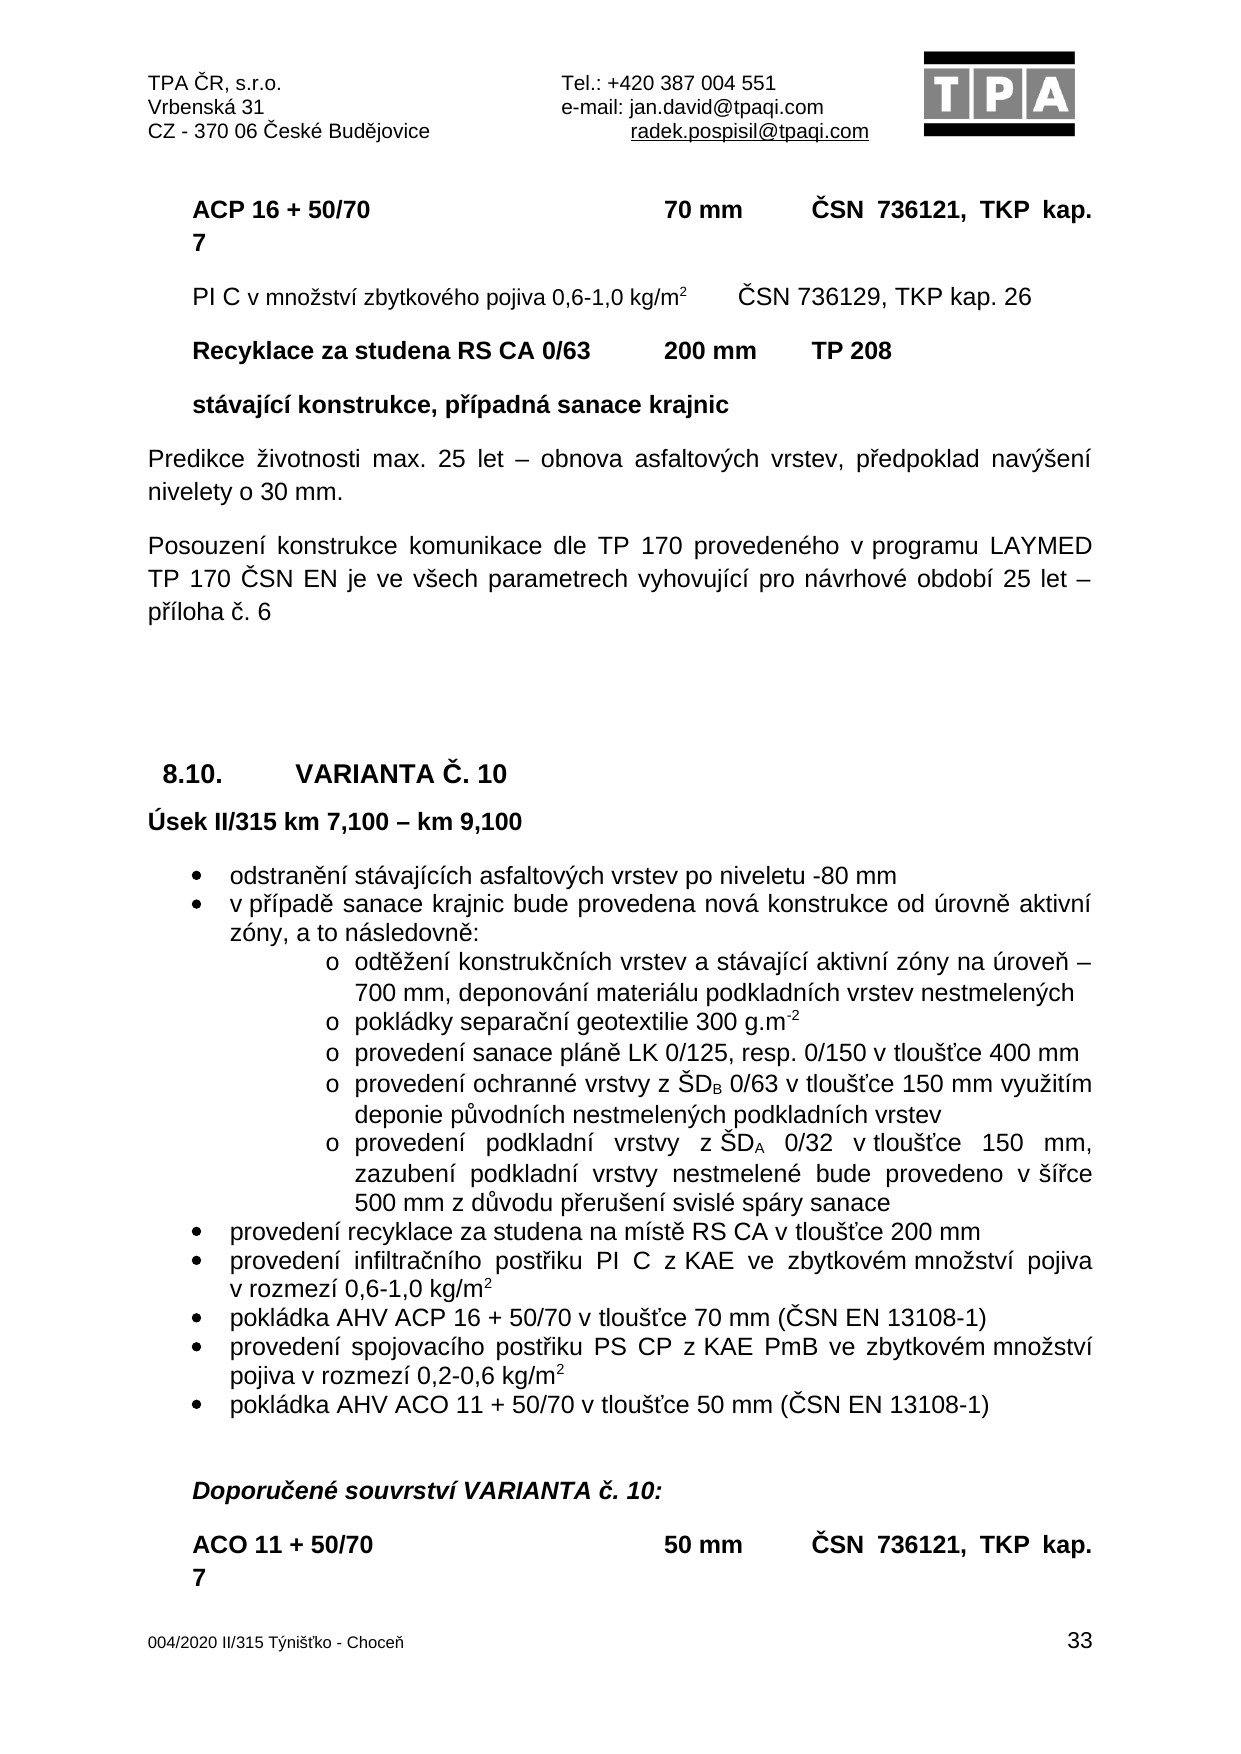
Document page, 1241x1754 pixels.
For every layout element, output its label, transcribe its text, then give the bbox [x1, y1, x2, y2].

list provedení sanace pláně LK 0/125, resp. 0/150 v tloušťce 400 mm [325, 1038, 1093, 1069]
list pokládky separační geotextilie 300 g.m-2 [325, 1007, 1093, 1038]
list pokládka AHV ACO 11 + 50/70 v tloušťce 50 mm (ČSN EN 13108-1) [192, 1390, 1093, 1418]
text Úsek II/315 km 7,100 – km 9,100 [148, 807, 1093, 836]
list provedení recyklace za studena na místě RS CA v tloušťce 200 mm [192, 1217, 1093, 1246]
list odstranění stávajících asfaltových vrstev po niveletu -80 mm [192, 861, 1093, 889]
list pokládka AHV ACP 16 + 50/70 v tloušťce 70 mm (ČSN EN 13108-1) [192, 1303, 1093, 1332]
text Doporučené souvrství VARIANTA č. 10: [192, 1476, 1093, 1505]
list v případě sanace krajnic bude provedena nová konstrukce od úrovně aktivní zóny, a to následovně: [192, 889, 1093, 947]
list odtěžení konstrukčních vrstev a stávající aktivní zóny na úroveň – 700 mm, deponování materiálu podkladních vrstev nestmelených [325, 947, 1093, 1007]
list provedení spojovacího postřiku PS CP z KAE PmB ve zbytkovém množství pojiva v rozmezí 0,2-0,6 kg/m2 [192, 1332, 1093, 1390]
picture [910, 38, 1088, 149]
text ACP 16 + 50/70 70 mm ČSN 736121, TKP kap. 7 [192, 195, 1093, 257]
text Posouzení konstrukce komunikace dle TP 170 provedeného v programu LAYMED TP 170 ČSN EN je ve všech parametrech vyhovující pro návrhové období 25 let – příloha č. 6 [148, 531, 1093, 626]
list provedení infiltračního postřiku PI C z KAE ve zbytkovém množství pojiva v rozmezí 0,6-1,0 kg/m2 [192, 1246, 1093, 1303]
text Recyklace za studena RS CA 0/63 200 mm TP 208 [192, 336, 1093, 365]
text stávající konstrukce, případná sanace krajnic [148, 390, 1093, 419]
text PI C v množství zbytkového pojiva 0,6-1,0 kg/m2 ČSN 736129, TKP kap. 26 [192, 282, 1093, 311]
subtitle VARIANTA Č. 10 [162, 758, 1093, 789]
list provedení podkladní vrstvy z ŠDA 0/32 v tloušťce 150 mm, zazubení podkladní vrstvy nestmelené bude provedeno v šířce 500 mm z důvodu přerušení svislé spáry sanace [325, 1128, 1093, 1217]
text Predikce životnosti max. 25 let – obnova asfaltových vrstev, předpoklad navýšení nivelety o 30 mm. [148, 444, 1093, 506]
text ACO 11 + 50/70 50 mm ČSN 736121, TKP kap. 7 [192, 1530, 1093, 1592]
list provedení ochranné vrstvy z ŠDB 0/63 v tloušťce 150 mm využitím deponie původních nestmelených podkladních vrstev [325, 1069, 1093, 1128]
